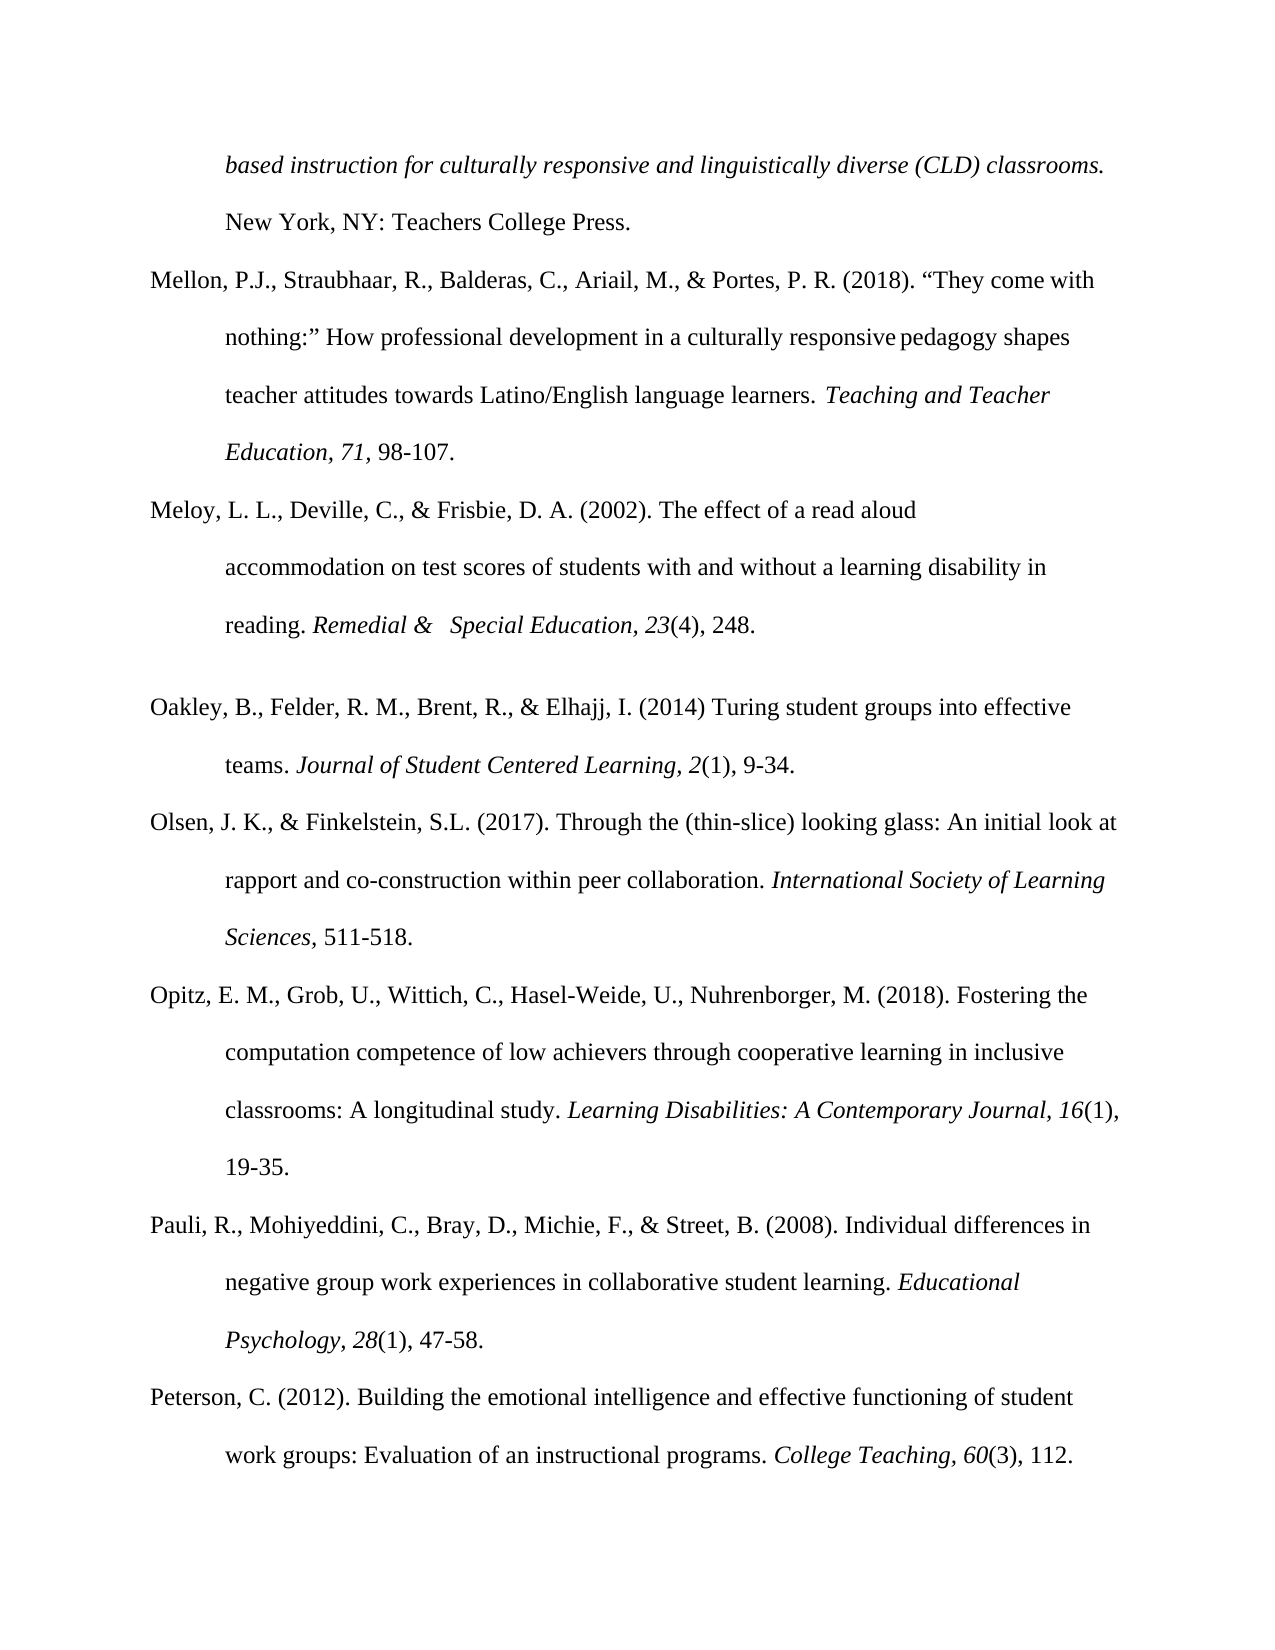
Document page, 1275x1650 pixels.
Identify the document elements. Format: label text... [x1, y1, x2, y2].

text Pauli, R., Mohiyeddini, C., Bray, D., Michie, F., & Street, B. (2008). Individual differences in negative group work experiences in collaborative student learning. Educational Psychology, 28(1), 47-58. [150, 1210, 1125, 1354]
text Peterson, C. (2012). Building the emotional intelligence and effective functioning of student work groups: Evaluation of an instructional programs. College Teaching, 60(3), 112. [150, 1382, 1125, 1469]
text Olsen, J. K., & Finkelstein, S.L. (2017). Through the (thin-slice) looking glass: An initial look at rapport and co-construction within peer collaboration. International Society of Learning Sciences, 511-518. [150, 807, 1125, 951]
text Oakley, B., Felder, R. M., Brent, R., & Elhajj, I. (2014) Turing student groups into effective teams. Journal of Student Centered Learning, 2(1), 9-34. [150, 692, 1125, 779]
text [150, 150, 1125, 639]
text Opitz, E. M., Grob, U., Wittich, C., Hasel-Weide, U., Nuhrenborger, M. (2018). Fostering the computation competence of low achievers through cooperative learning in inclusive classrooms: A longitudinal study. Learning Disabilities: A Contemporary Journal, 16(1), 19-35. [150, 980, 1125, 1181]
